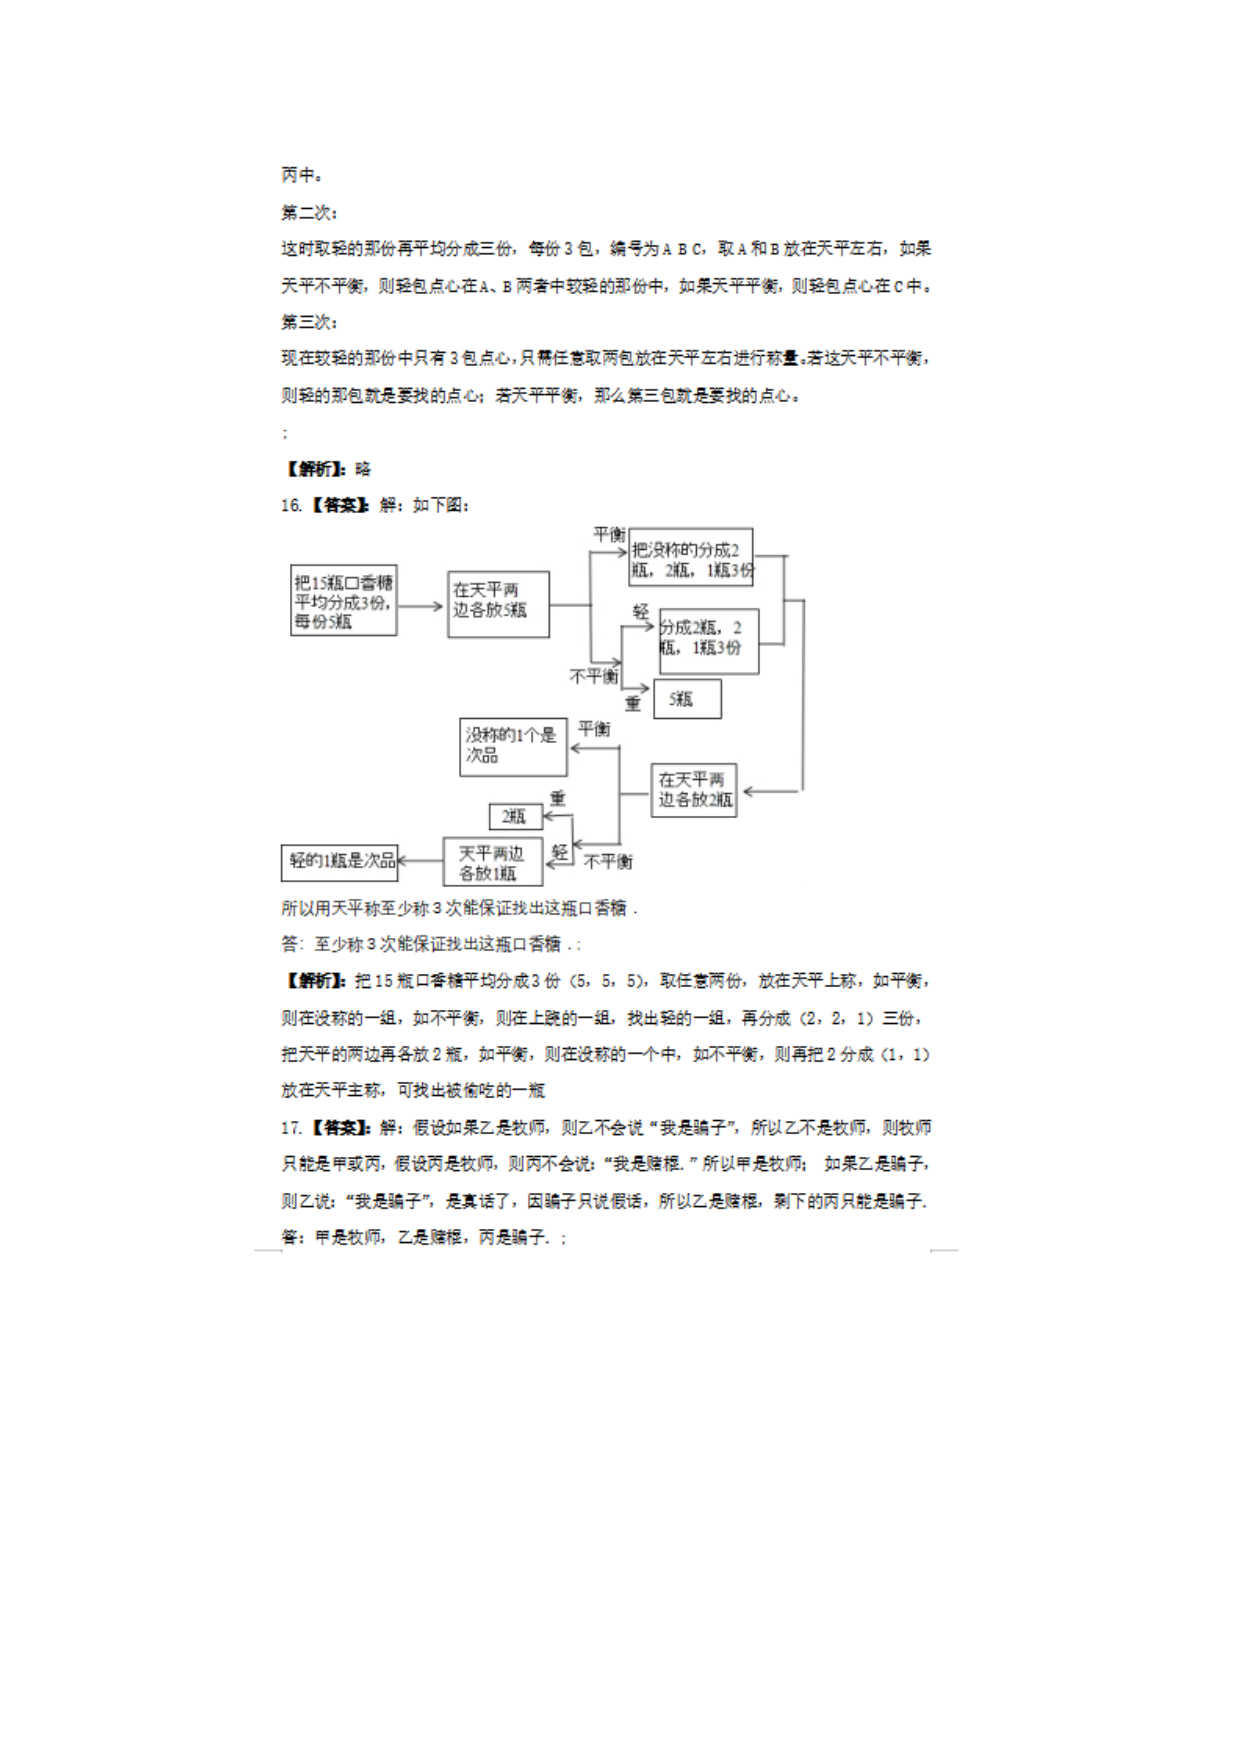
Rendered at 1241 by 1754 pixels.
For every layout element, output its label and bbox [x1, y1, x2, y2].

picture [253, 162, 987, 1253]
